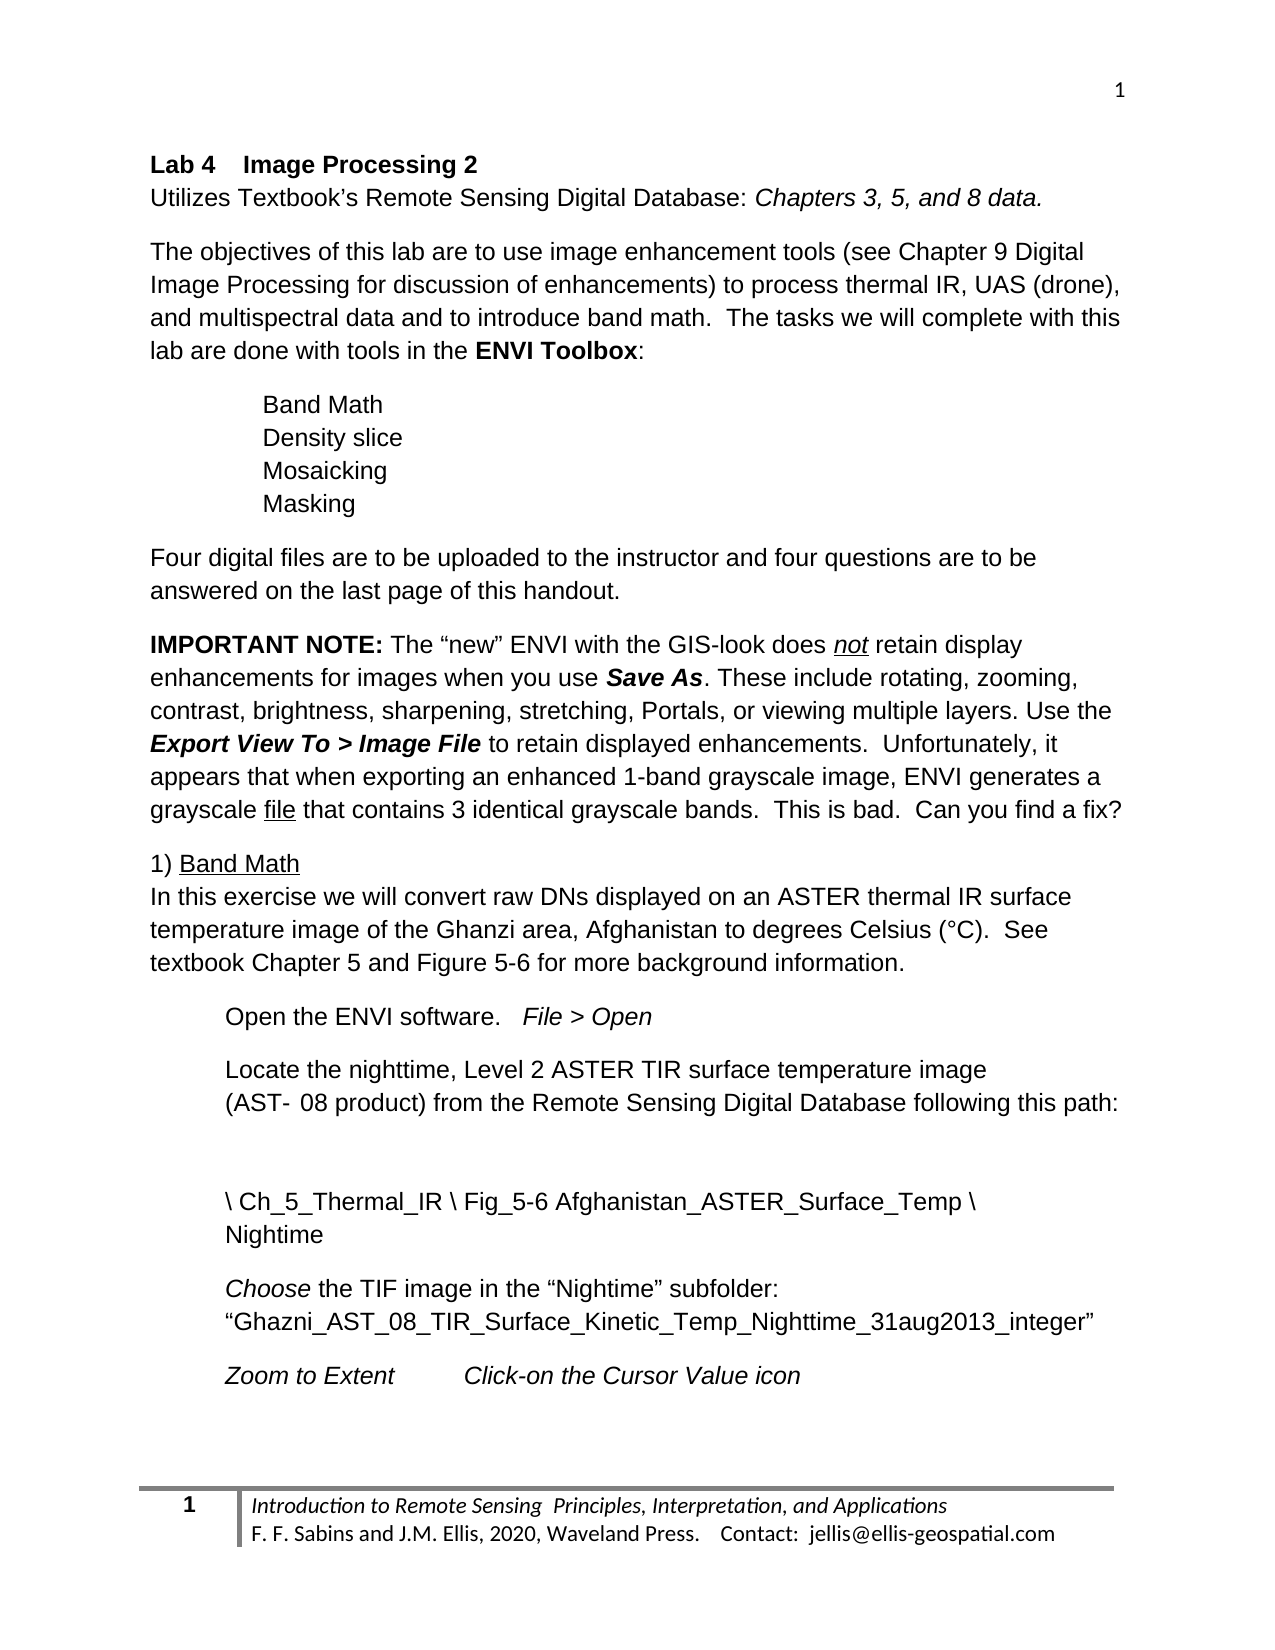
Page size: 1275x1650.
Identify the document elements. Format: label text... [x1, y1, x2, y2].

text IMPORTANT NOTE: The “new” ENVI with the GIS-look does not retain display enhancements for images when you use Save As. These include rotating, zooming, contrast, brightness, sharpening, stretching, Portals, or viewing multiple layers. Use the Export View To > Image File to retain displayed enhancements. Unfortunately, it appears that when exporting an enhanced 1-band grayscale image, ENVI generates a grayscale file that contains 3 identical grayscale bands. This is bad. Can you find a fix? [150, 629, 1125, 823]
text Lab 4 Image Processing 2 Utilizes Textbook’s Remote Sensing Digital Database: Chapters 3, 5, and 8 data. [150, 150, 1125, 212]
text Open the ENVI software. File > Open [150, 1001, 1125, 1030]
text In this exercise we will convert raw DNs displayed on an ASTER thermal IR surface temperature image of the Ghanzi area, Afghanistan to degrees Celsius (°C). See textbook Chapter 5 and Figure 5-6 for more background information. [150, 882, 1125, 976]
text Mosaicking Masking [150, 456, 1125, 518]
text Band Math Density slice [150, 390, 1125, 452]
text The objectives of this lab are to use image enhancement tools (see Chapter 9 Digital Image Processing for discussion of enhancements) to process thermal IR, UAS (drone), and multispectral data and to introduce band math. The tasks we will complete with this lab are done with tools in the ENVI Toolbox: [150, 237, 1125, 365]
text 1) Band Math [150, 848, 1125, 877]
text Locate the nighttime, Level 2 ASTER TIR surface temperature image (AST- 08 product) from the Remote Sensing Digital Database following this path: \ Ch_5_Thermal_IR \ Fig_5-6 Afghanistan_ASTER_Surface_Temp \ Nightime [150, 1055, 1125, 1249]
text Four digital files are to be uploaded to the instructor and four questions are to be answered on the last page of this handout. [150, 543, 1125, 604]
text Choose the TIF image in the “Nightime” subfolder: “Ghazni_AST_08_TIR_Surface_Kinetic_Temp_Nighttime_31aug2013_integer” [150, 1274, 1125, 1336]
text Zoom to Extent Click-on the Cursor Value icon [150, 1361, 1125, 1390]
